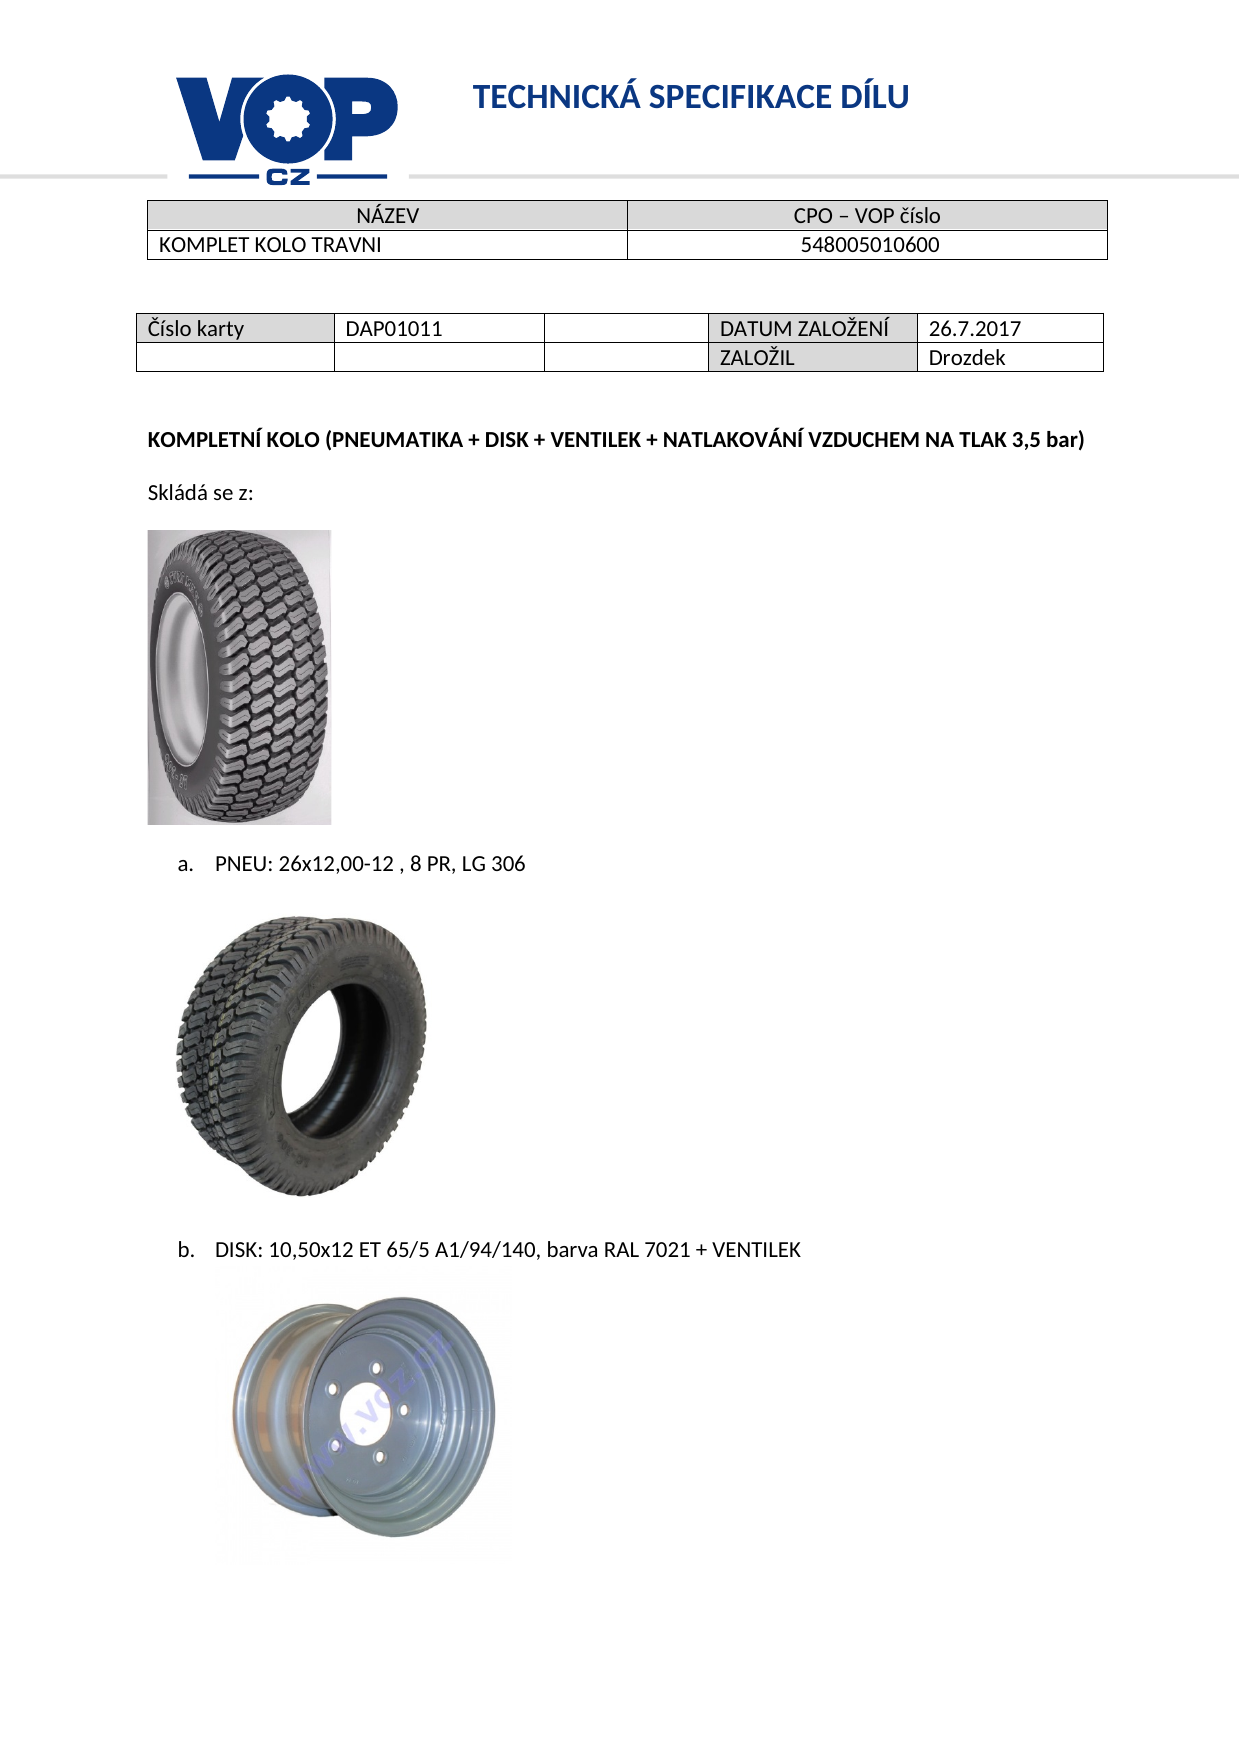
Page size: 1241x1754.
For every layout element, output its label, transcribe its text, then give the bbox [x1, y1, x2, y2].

table_cell [335, 343, 544, 371]
list DISK: 10,50x12 ET 65/5 A1/94/140, barva RAL 7021 + VENTILEK [177, 1235, 1092, 1263]
table_header DATUM ZALOŽENÍ [709, 314, 917, 342]
picture [214, 1266, 513, 1565]
table_cell [137, 343, 334, 371]
table_cell 548005010600 [628, 231, 1107, 258]
table_header [545, 314, 708, 342]
table_header CPO – VOP číslo [628, 201, 1107, 229]
list PNEU: 26x12,00-12 , 8 PR, LG 306 [177, 849, 1092, 877]
table_header NÁZEV [148, 201, 627, 229]
table_header 26.7.2017 [918, 314, 1103, 342]
table_header DAP01011 [335, 314, 544, 342]
table_cell ZALOŽIL [709, 343, 917, 371]
text KOMPLETNÍ KOLO (PNEUMATIKA + DISK + VENTILEK + NATLAKOVÁNÍ VZDUCHEM NA TLAK 3,5 bar) [148, 425, 1092, 453]
text Skládá se z: [148, 478, 1092, 506]
picture [147, 902, 455, 1210]
table_cell [545, 343, 708, 371]
table_cell KOMPLET KOLO TRAVNI [148, 231, 627, 258]
picture [147, 530, 332, 825]
table_header Číslo karty [137, 314, 334, 342]
table_cell Drozdek [918, 343, 1103, 371]
